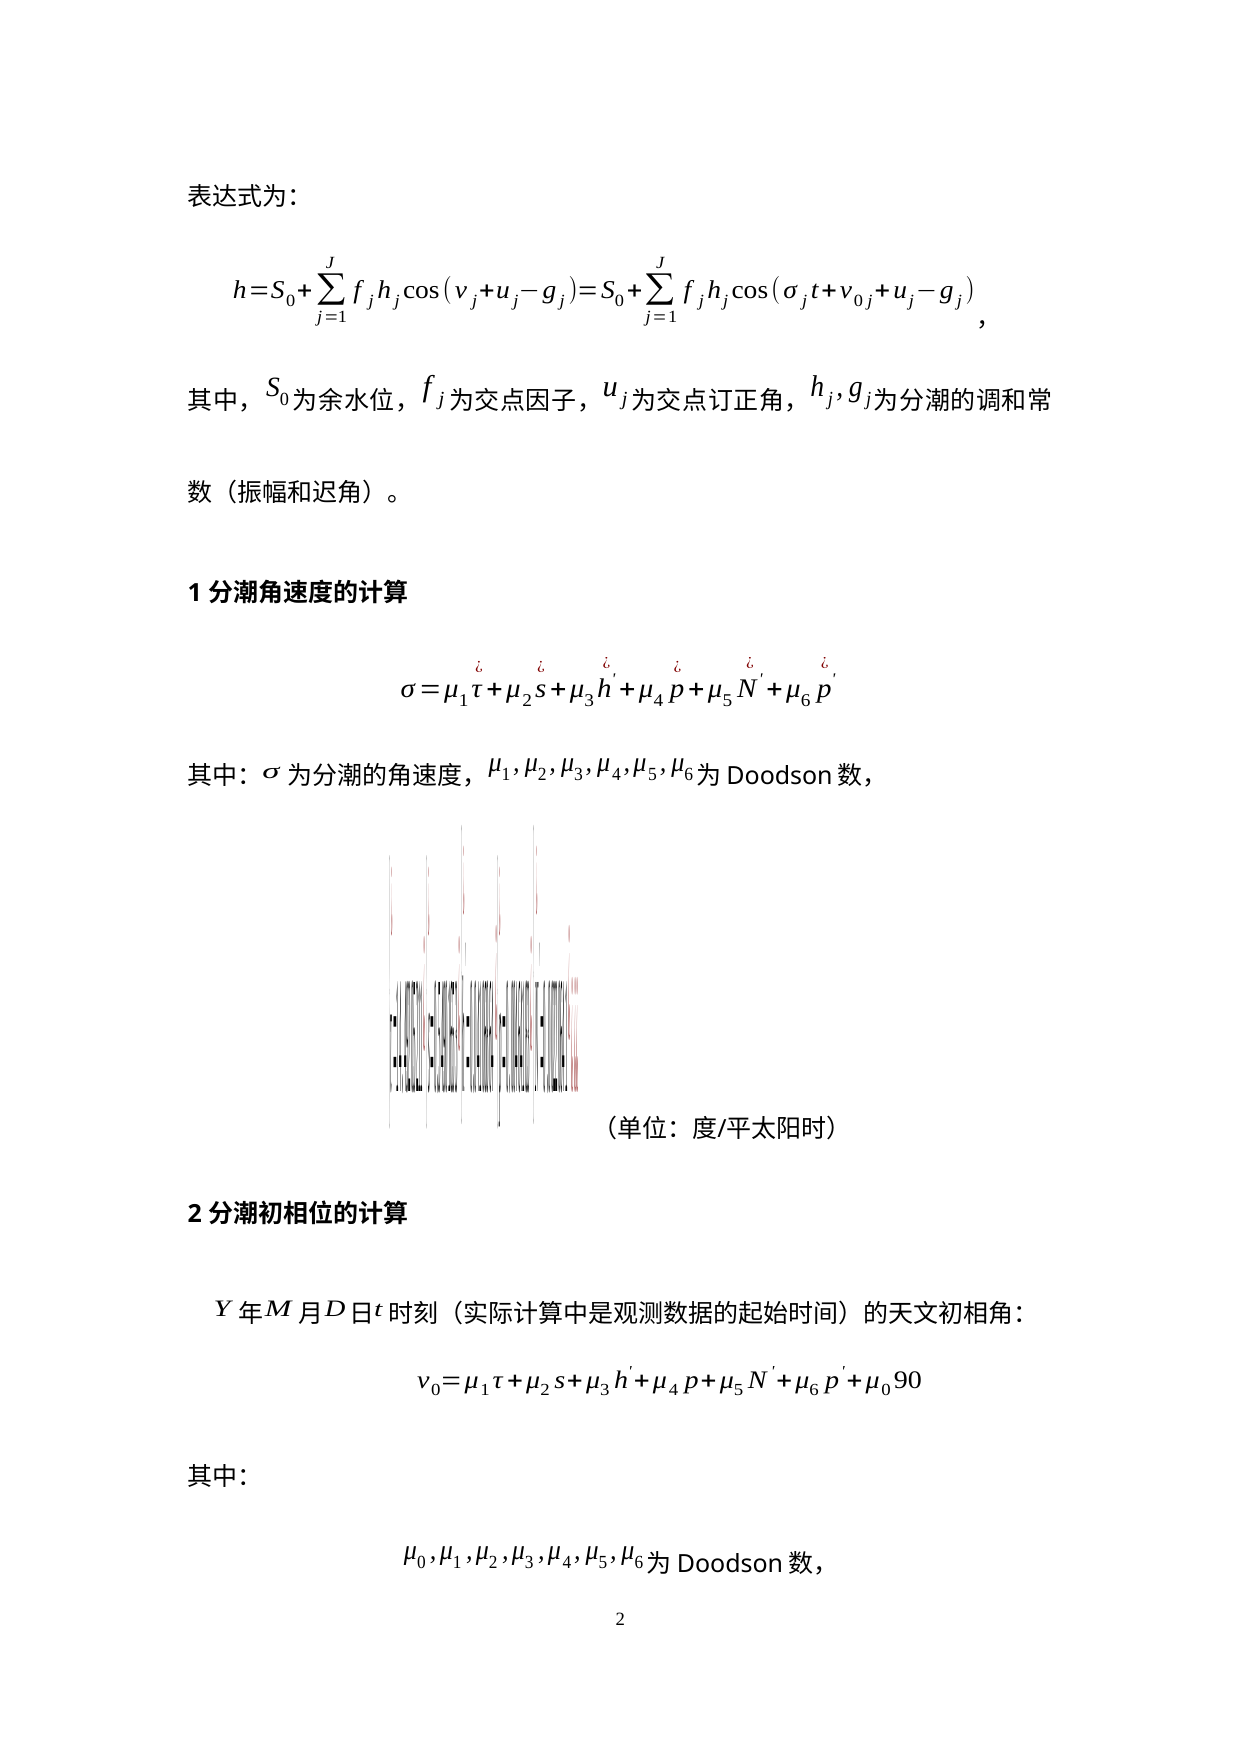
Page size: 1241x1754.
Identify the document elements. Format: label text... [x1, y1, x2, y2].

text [187, 162, 1053, 227]
text 年月日时刻（实际计算中是观测数据的起始时间）的天文初相角： [187, 1279, 1053, 1344]
text 其中：为分潮的角速度，为Doodson数， [187, 737, 1053, 802]
text 其中： [187, 1442, 1053, 1507]
text 2 分潮初相位的计算 [187, 1179, 1053, 1244]
text 1 分潮角速度的计算 [187, 558, 1053, 623]
text ， [187, 245, 1053, 343]
text 其中，为余水位，为交点因子，为交点订正角，为分潮的调和常数（振幅和迟角）。 [187, 361, 1053, 523]
text 为Doodson数， [187, 1525, 1053, 1590]
text （单位：度/平太阳时） [187, 820, 1053, 1145]
